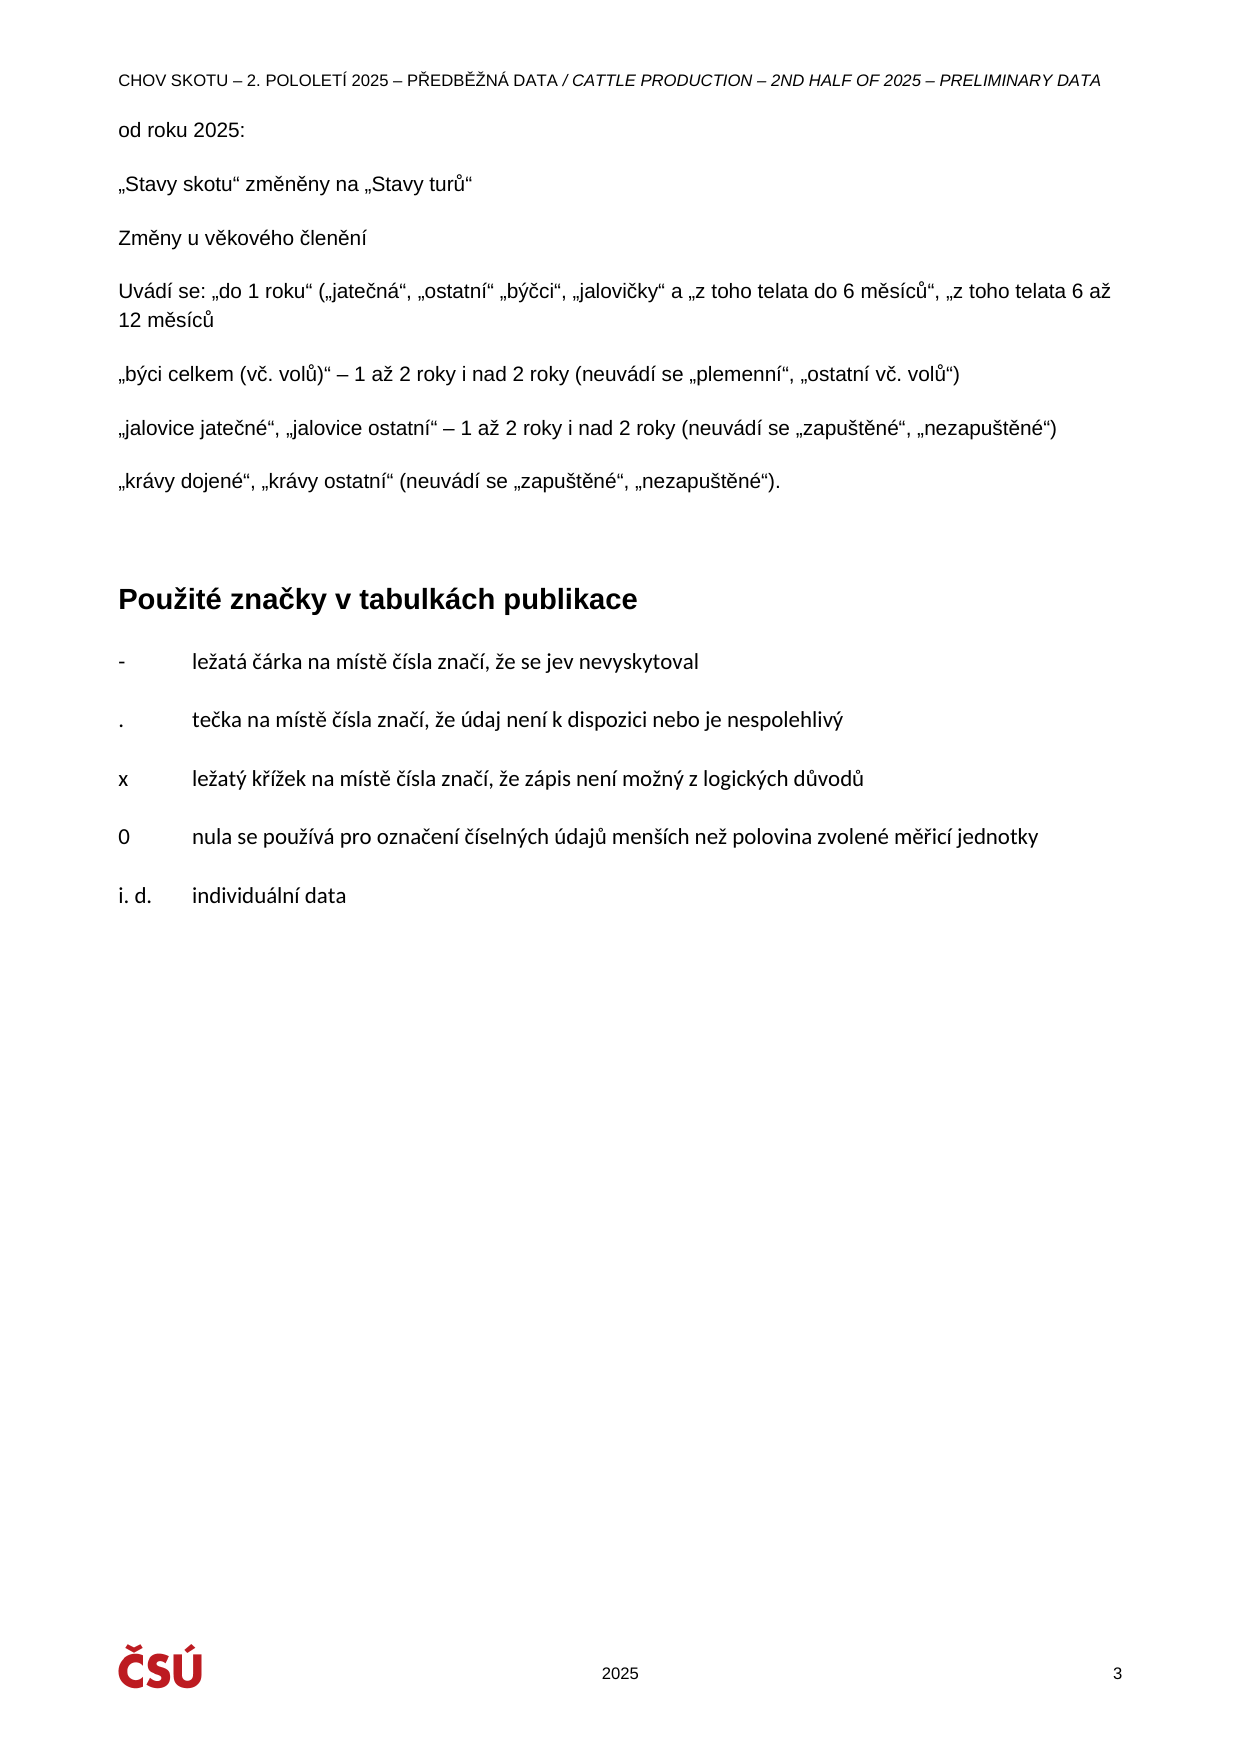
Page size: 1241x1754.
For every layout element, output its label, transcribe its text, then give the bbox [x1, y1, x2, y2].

text „jalovice jatečné“, „jalovice ostatní“ – 1 až 2 roky i nad 2 roky (neuvádí se „zapuštěné“, „nezapuštěné“) [118, 416, 1122, 439]
text x ležatý křížek na místě čísla značí, že zápis není možný z logických důvodů [118, 764, 1122, 792]
text i. d. individuální data [118, 881, 1122, 909]
text „krávy dojené“, „krávy ostatní“ (neuvádí se „zapuštěné“, „nezapuštěné“). [118, 469, 1122, 493]
text Uvádí se: „do 1 roku“ („jatečná“, „ostatní“ „býčci“, „jalovičky“ a „z toho telata do 6 měsíců“, „z toho telata 6 až 12 měsíců [118, 279, 1122, 332]
text . tečka na místě čísla značí, že údaj není k dispozici nebo je nespolehlivý [118, 705, 1122, 733]
text „býci celkem (vč. volů)“ – 1 až 2 roky i nad 2 roky (neuvádí se „plemenní“, „ostatní vč. volů“) [118, 362, 1122, 386]
text - ležatá čárka na místě čísla značí, že se jev nevyskytoval [118, 647, 1122, 675]
text od roku 2025: [118, 118, 1122, 142]
text „Stavy skotu“ změněny na „Stavy turů“ [118, 172, 1122, 196]
text 0 nula se používá pro označení číselných údajů menších než polovina zvolené měřicí jednotky [118, 822, 1122, 851]
text Použité značky v tabulkách publikace [118, 582, 1122, 615]
picture [118, 1643, 202, 1689]
text Změny u věkového členění [118, 226, 1122, 249]
